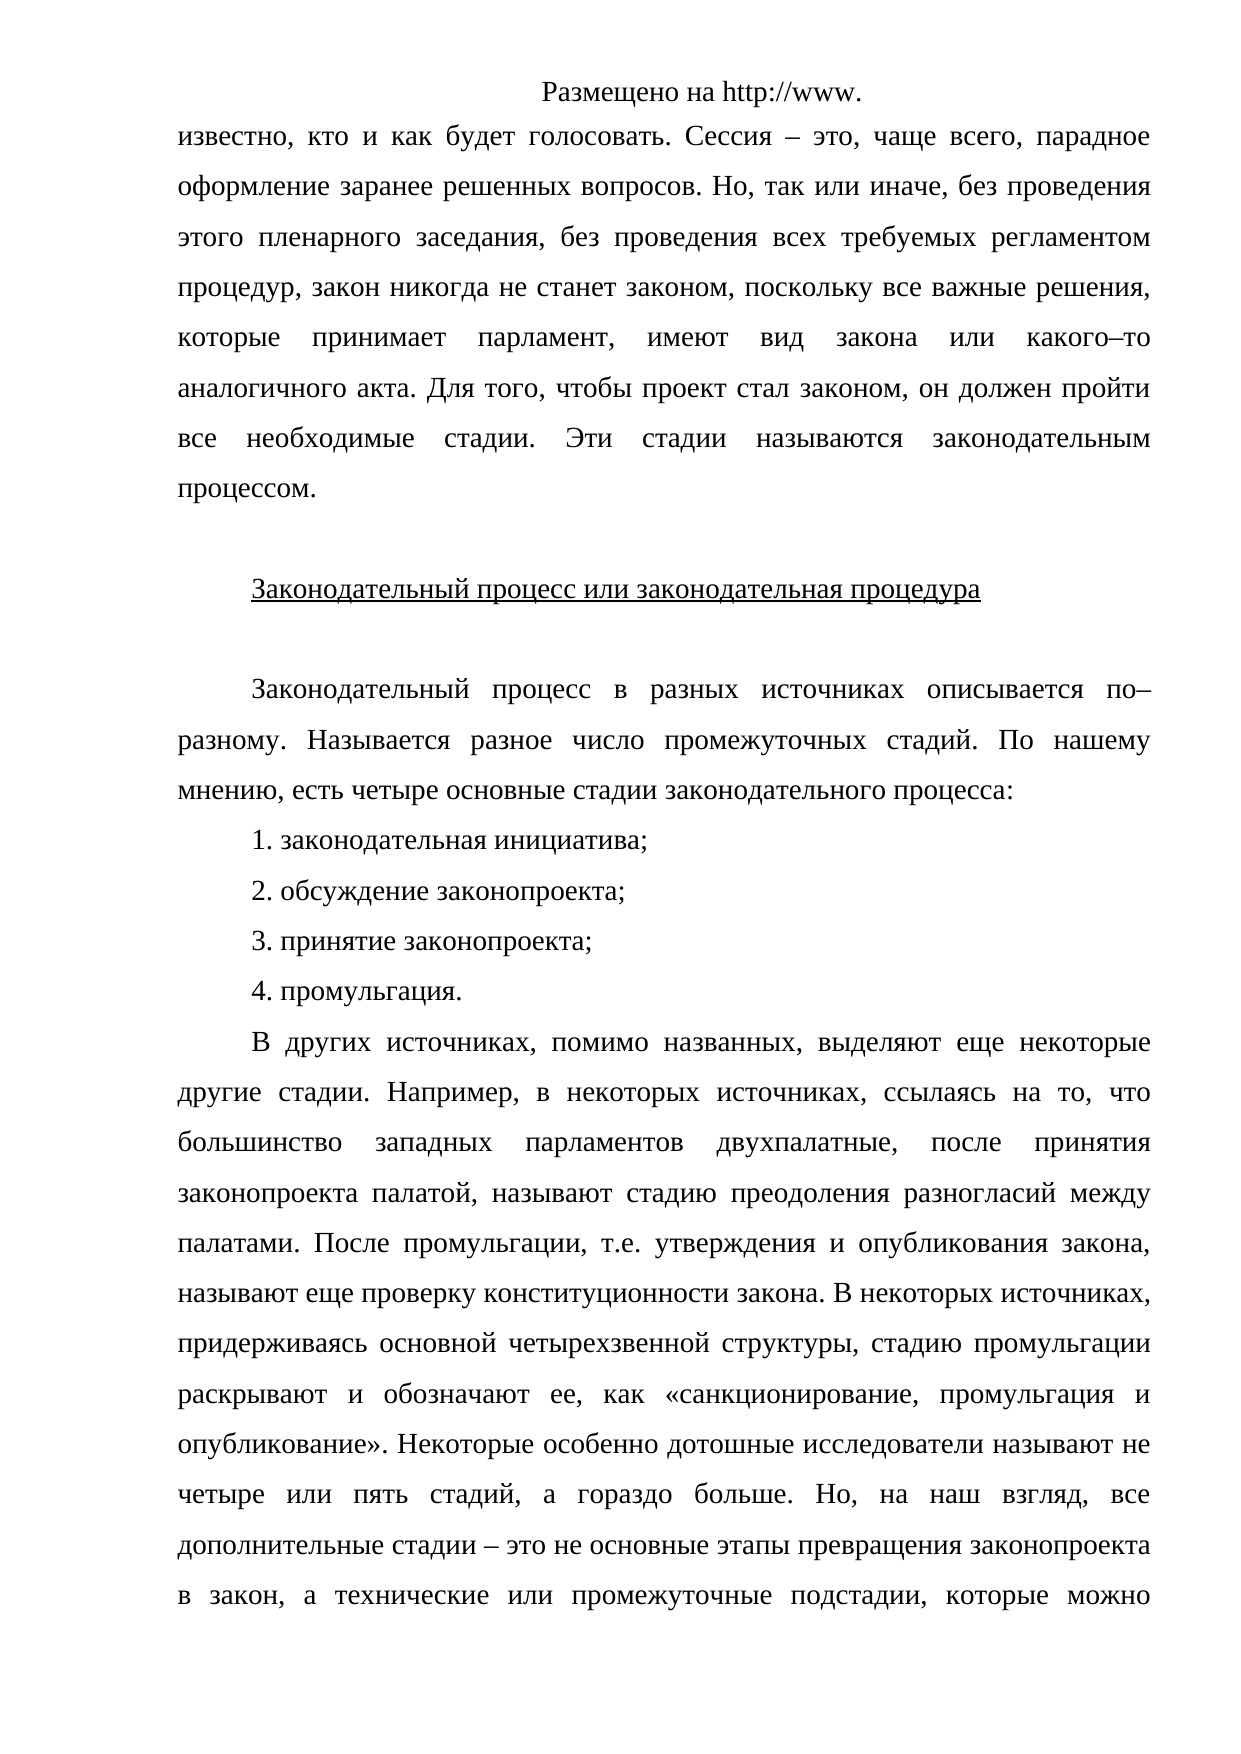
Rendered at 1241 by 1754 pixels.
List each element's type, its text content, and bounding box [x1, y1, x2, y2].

text 3. принятие законопроекта; [177, 923, 1152, 957]
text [177, 1024, 1152, 1611]
text 1. законодательная инициатива; [177, 822, 1152, 856]
text 2. обсуждение законопроекта; [177, 873, 1152, 906]
text 4. промульгация. [177, 973, 1152, 1007]
subtitle Законодательный процесс или законодательная процедура [177, 571, 1152, 604]
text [177, 118, 1152, 504]
text Законодательный процесс в разных источниках описывается по–разному. Называется разное число промежуточных стадий. По нашему мнению, есть четыре основные стадии законодательного процесса: [177, 672, 1152, 806]
